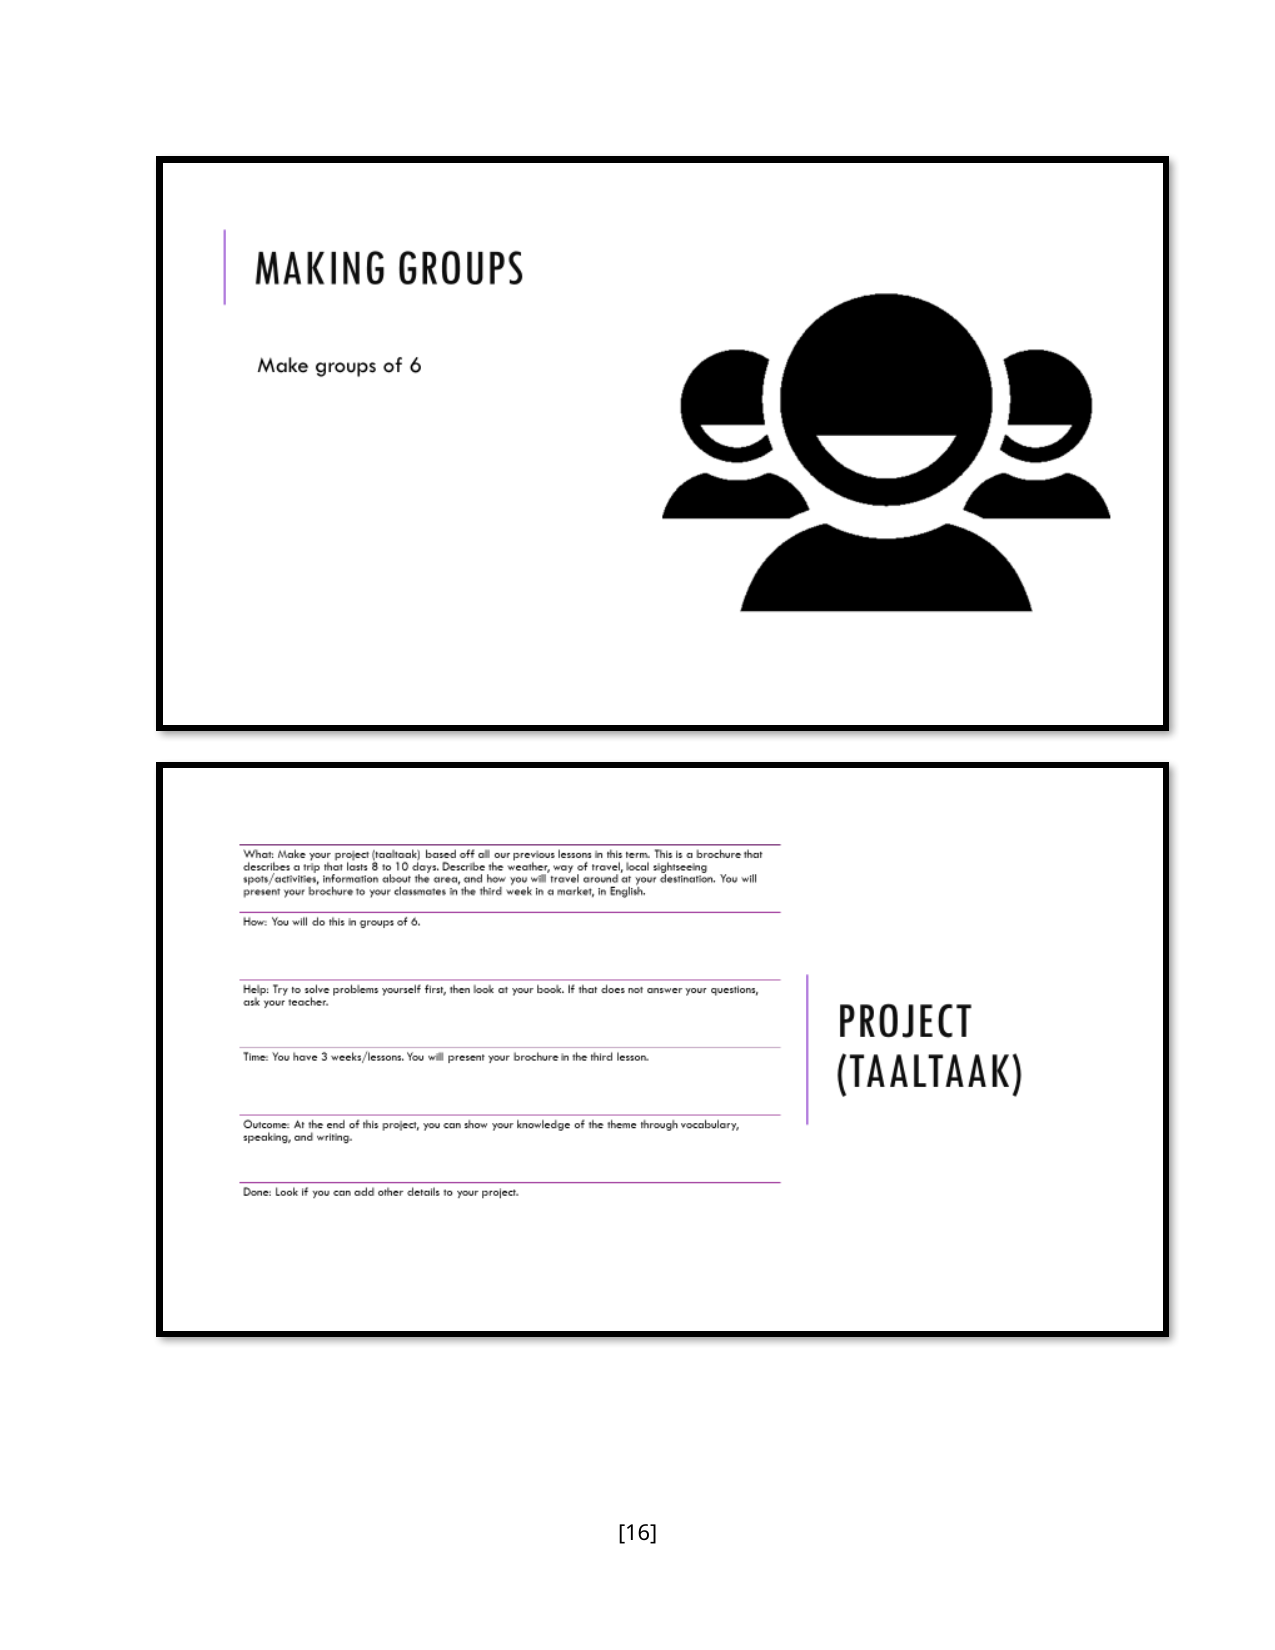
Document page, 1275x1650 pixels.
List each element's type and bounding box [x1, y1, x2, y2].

picture [163, 163, 1163, 725]
picture [163, 768, 1163, 1331]
